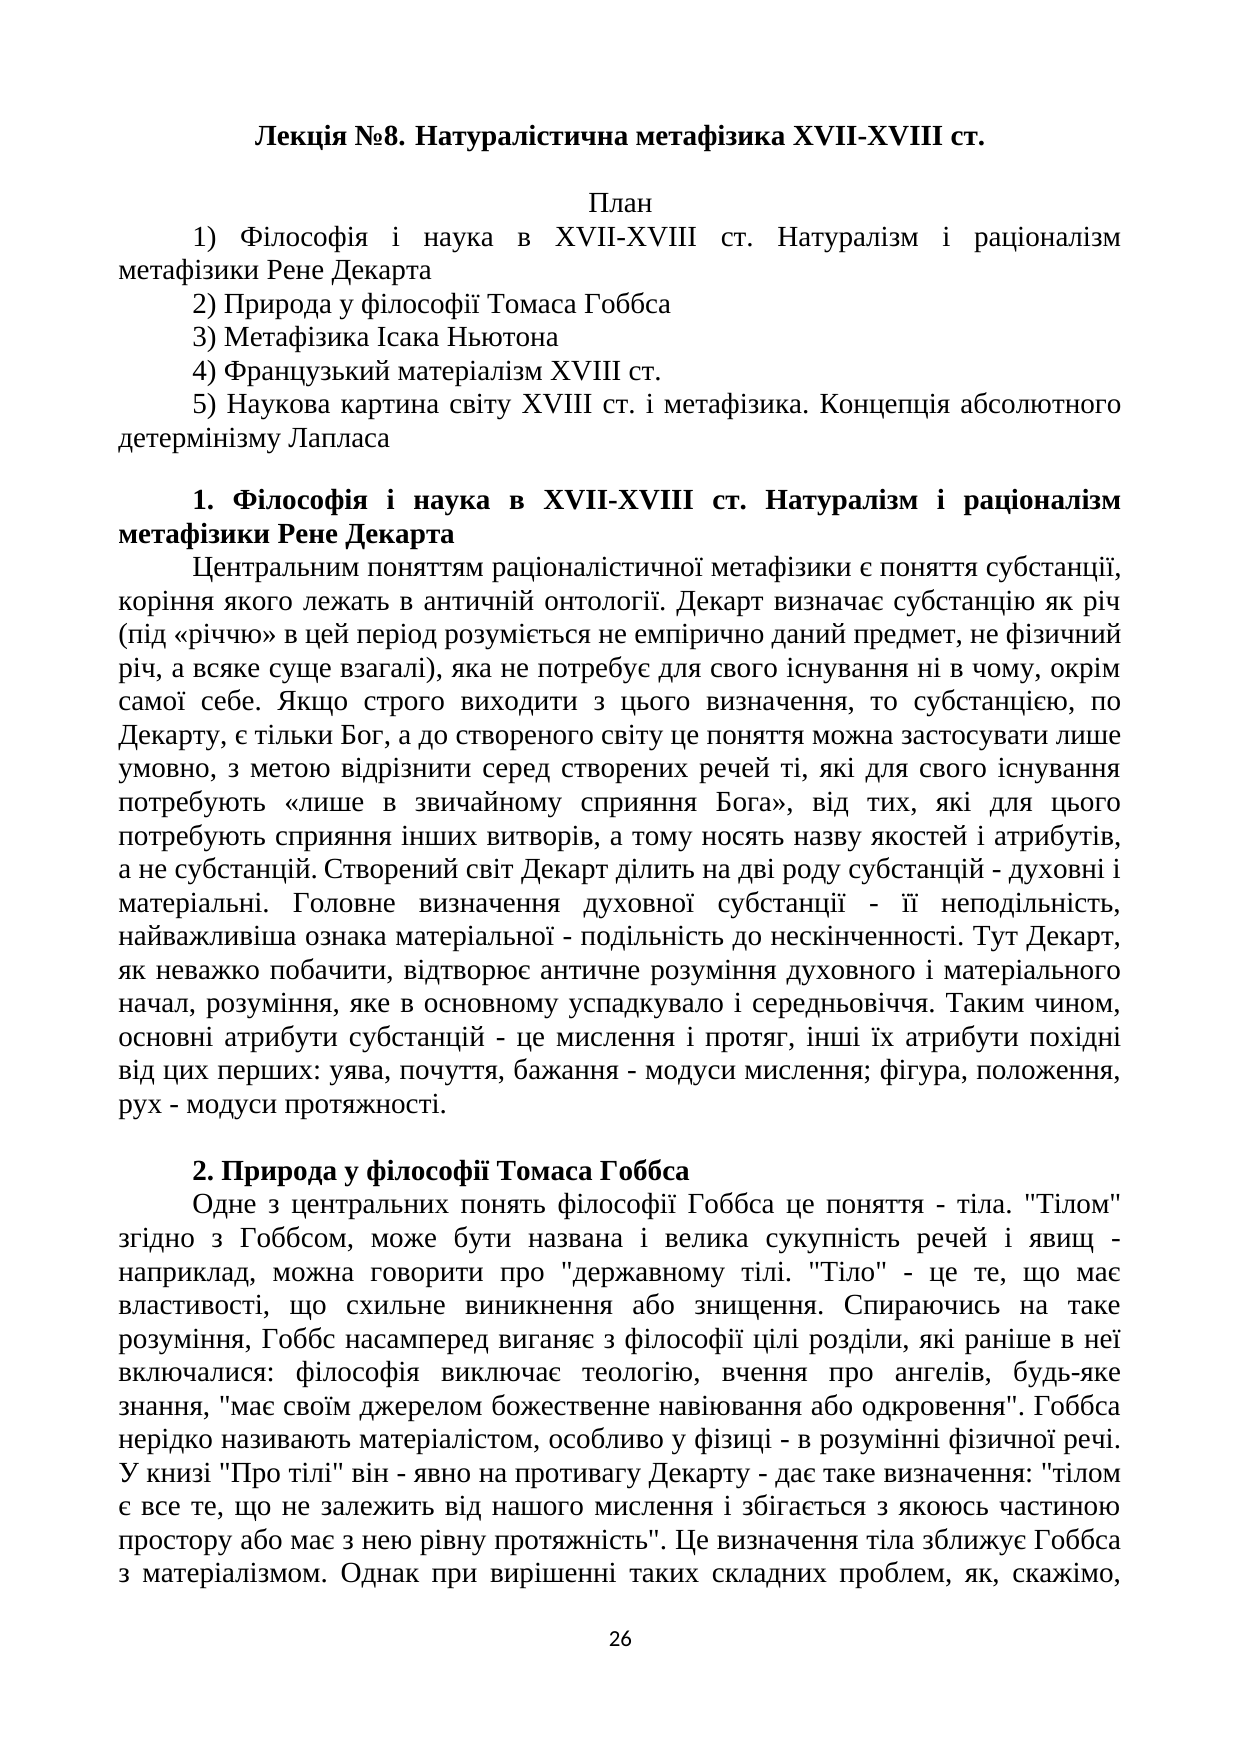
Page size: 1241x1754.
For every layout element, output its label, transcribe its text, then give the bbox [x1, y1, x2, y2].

text 3) Метафізика Ісака Ньютона [118, 319, 1122, 353]
text Центральним поняттям раціоналістичної метафізики є поняття субстанції, коріння якого лежать в античній онтології. Декарт визначає субстанцію як річ (під «річчю» в цей період розуміється не емпірично даний предмет, не фізичний річ, а всяке суще взагалі), яка не потребує для свого існування ні в чому, окрім самої себе. Якщо строго виходити з цього визначення, то субстанцією, по Декарту, є тільки Бог, а до створеного світу це поняття можна застосувати лише умовно, з метою відрізнити серед створених речей ті, які для свого існування потребують «лише в звичайному сприяння Бога», від тих, які для цього потребують сприяння інших витворів, а тому носять назву якостей і атрибутів, а не субстанцій. Створений світ Декарт ділить на дві роду субстанцій - духовні і матеріальні. Головне визначення духовної субстанції - її неподільність, найважливіша ознака матеріальної - подільність до нескінченності. Тут Декарт, як неважко побачити, відтворює античне розуміння духовного і матеріального начал, розуміння, яке в основному успадкувало і середньовіччя. Таким чином, основні атрибути субстанцій - це мислення і протяг, інші їх атрибути похідні від цих перших: уява, почуття, бажання - модуси мислення; фігура, положення, рух - модуси протяжності. [118, 549, 1122, 1119]
text 5) Наукова картина світу XVIII ст. і метафізика. Концепція абсолютного детермінізму Лапласа [118, 386, 1122, 453]
text 2. Природа у філософії Томаса Гоббса [118, 1153, 1122, 1187]
text 2) Природа у філософії Томаса Гоббса [118, 286, 1122, 319]
text Лекція №8. Натуралістична метафізика XVII-XVIII ст. [118, 118, 1122, 152]
text План [118, 185, 1122, 219]
text 1. Філософія і наука в XVII-XVIII ст. Натуралізм і раціоналізм метафізики Рене Декарта [118, 482, 1122, 549]
text 4) Французький матеріалізм XVIII ст. [118, 353, 1122, 386]
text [118, 1187, 1122, 1589]
text 1) Філософія і наука в XVII-XVIII ст. Натуралізм і раціоналізм метафізики Рене Декарта [118, 219, 1122, 286]
